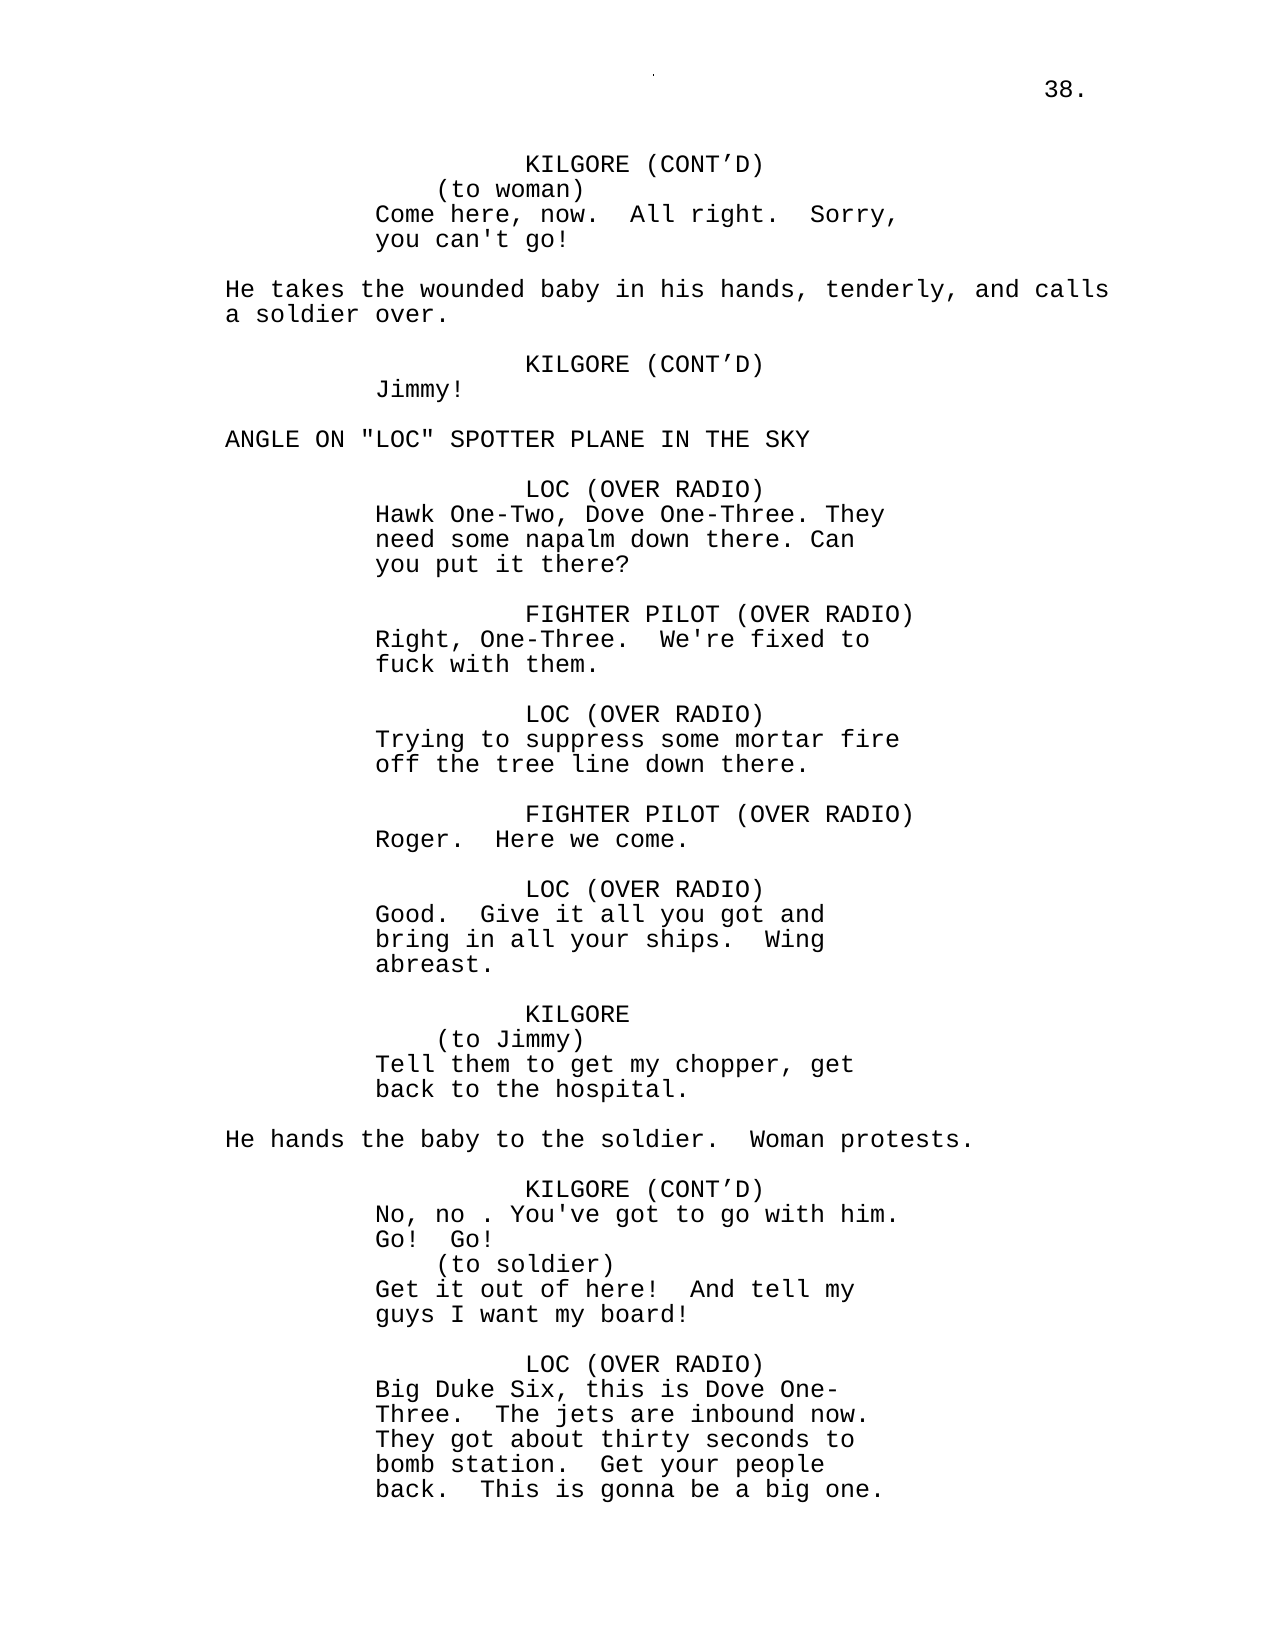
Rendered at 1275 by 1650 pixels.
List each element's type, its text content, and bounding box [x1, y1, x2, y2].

text bring in all your ships. Wing [375, 927, 1120, 952]
text No, no . You've got to go with him. [375, 1202, 1120, 1227]
text FIGHTER PILOT (OVER RADIO) [525, 602, 1120, 627]
text guys I want my board! [375, 1302, 1120, 1327]
text abreast. [375, 952, 1120, 977]
text (to woman) [435, 177, 1120, 202]
text LOC (OVER RADIO) [525, 477, 1120, 502]
text LOC (OVER RADIO) [525, 1352, 1120, 1377]
text KILGORE (CONT’D) [525, 152, 1120, 177]
text (to Jimmy) [435, 1027, 1120, 1052]
text KILGORE [525, 1002, 1120, 1027]
text LOC (OVER RADIO) [525, 877, 1120, 902]
text 38. [1044, 77, 1120, 102]
text KILGORE (CONT’D) [525, 352, 1120, 377]
text Good. Give it all you got and [375, 902, 1120, 927]
text Right, One-Three. We're fixed to [375, 627, 1120, 652]
text you can't go! [375, 227, 1120, 252]
text Roger. Here we come. [375, 827, 1120, 852]
text you put it there? [375, 552, 1120, 577]
text back to the hospital. [375, 1077, 1120, 1102]
text ANGLE ON "LOC" SPOTTER PLANE IN THE SKY [225, 427, 1120, 452]
text LOC (OVER RADIO) [525, 702, 1120, 727]
text They got about thirty seconds to [375, 1427, 1120, 1452]
text FIGHTER PILOT (OVER RADIO) [525, 802, 1120, 827]
text back. This is gonna be a big one. [375, 1477, 1120, 1502]
text Get it out of here! And tell my [375, 1277, 1120, 1302]
text KILGORE (CONT’D) [525, 1177, 1120, 1202]
text bomb station. Get your people [375, 1452, 1120, 1477]
text He hands the baby to the soldier. Woman protests. [225, 1127, 1120, 1152]
text need some napalm down there. Can [375, 527, 1120, 552]
text Jimmy! [375, 377, 471, 402]
text Big Duke Six, this is Dove One- [375, 1377, 1120, 1402]
text Trying to suppress some mortar fire [375, 727, 1120, 752]
text Go! Go! [375, 1227, 1120, 1252]
text fuck with them. [375, 652, 1120, 677]
text Tell them to get my chopper, get [375, 1052, 1120, 1077]
text Hawk One-Two, Dove One-Three. They [375, 502, 1120, 527]
text off the tree line down there. [375, 752, 1120, 777]
text Come here, now. All right. Sorry, [375, 202, 1120, 227]
text He takes the wounded baby in his hands, tenderly, and calls a soldier over. [225, 277, 1120, 327]
text Three. The jets are inbound now. [375, 1402, 1120, 1427]
text (to soldier) [435, 1252, 1120, 1277]
